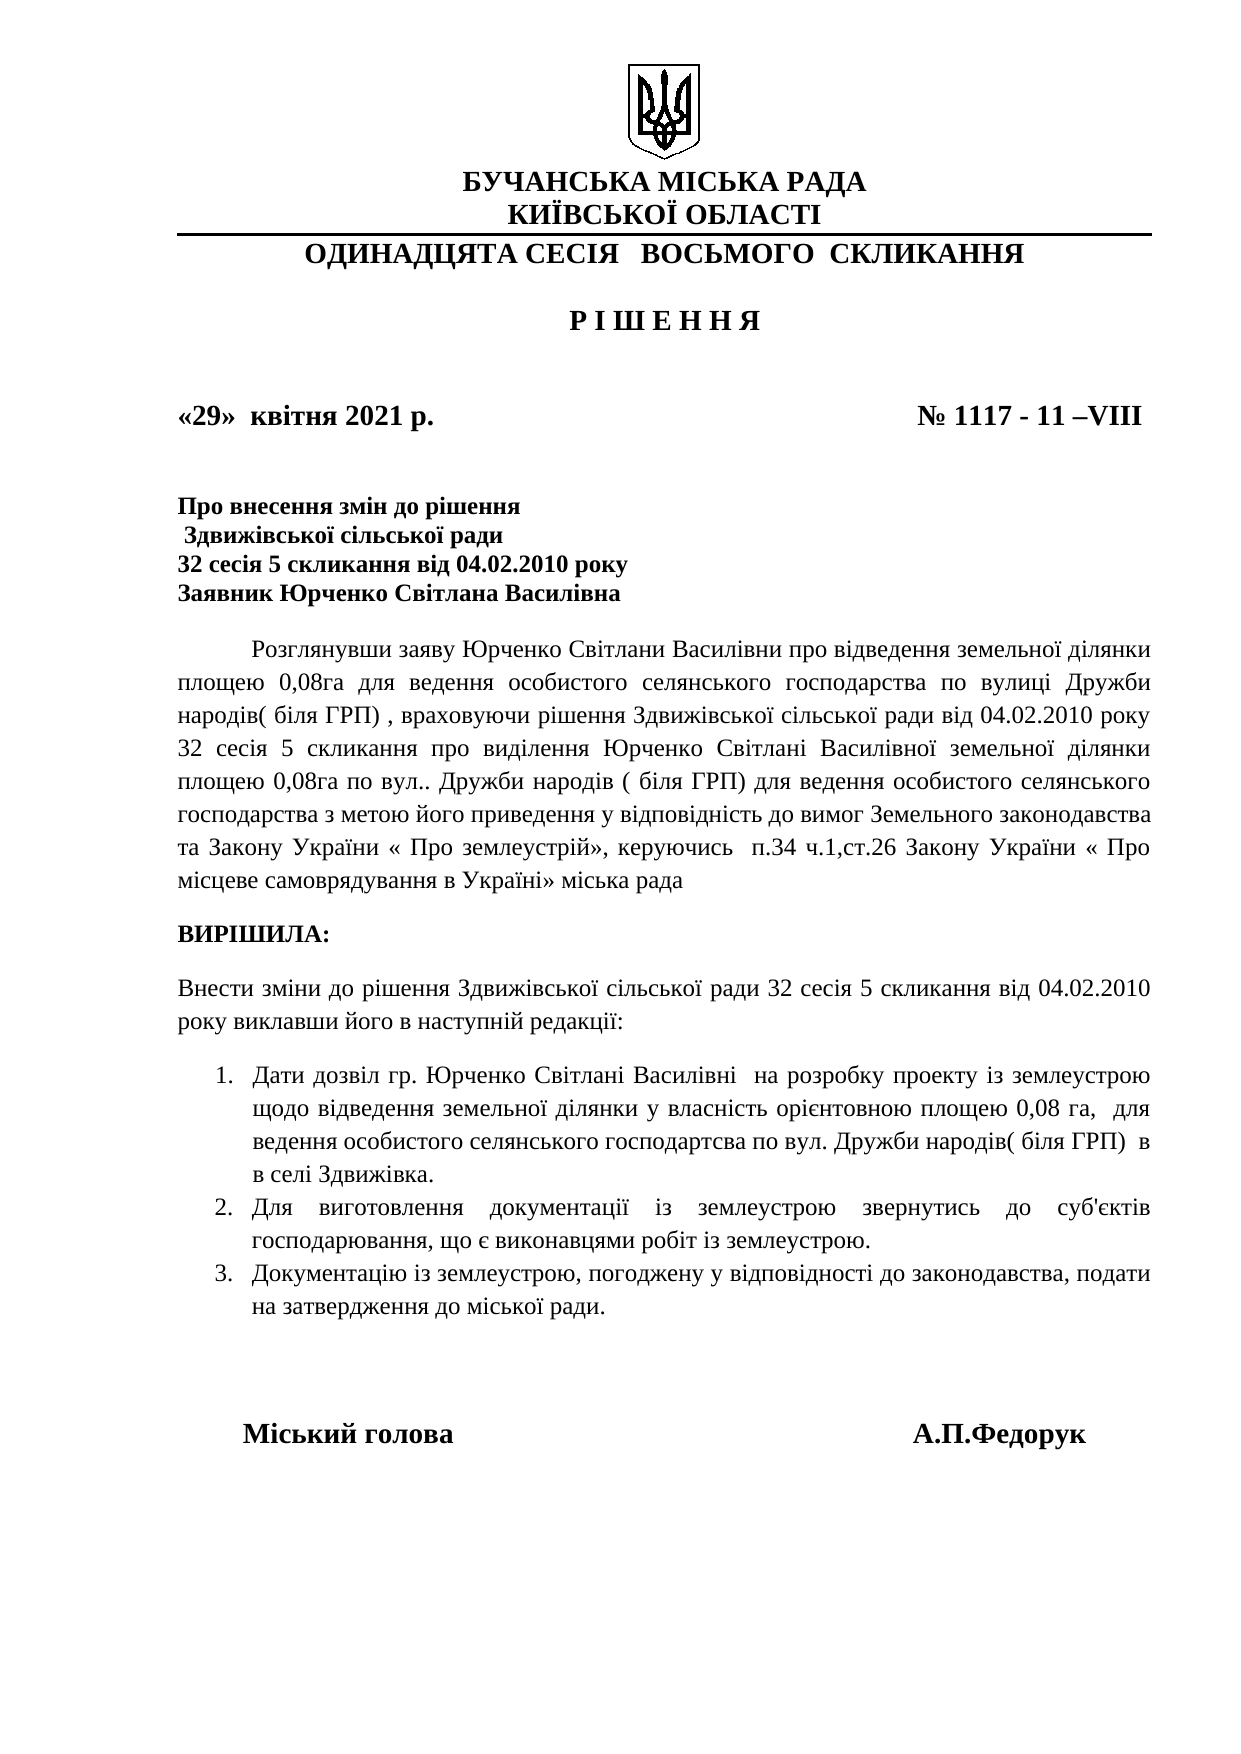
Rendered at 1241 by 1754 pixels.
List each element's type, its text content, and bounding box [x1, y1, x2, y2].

text ОДИНАДЦЯТА СЕСІЯ ВОСЬМОГО СКЛИКАННЯ [177, 236, 1152, 269]
text «29» квітня 2021 р. № 1117 - 11 –VІІІ [177, 398, 1152, 432]
text ВИРІШИЛА: [177, 919, 1152, 948]
text Міський голова А.П.Федорук [177, 1417, 1152, 1450]
text КИЇВСЬКОЇ ОБЛАСТІ [177, 197, 1152, 233]
list Дати дозвіл гр. Юрченко Світлані Василівні на розробку проекту із землеустрою щодо відведення земельної ділянки у власність орієнтовною площею 0,08 га, для ведення особистого селянського господартсва по вул. Дружби народів( біля ГРП) в в селі Здвижівка. [215, 1060, 1152, 1188]
text Здвижівської сільської ради [177, 520, 1152, 549]
text Внести зміни до рішення Здвижівської сільської ради 32 сесія 5 скликання від 04.02.2010 року виклавши його в наступній редакції: [177, 973, 1152, 1035]
text Заявник Юрченко Світлана Василівна [177, 578, 1152, 606]
text Розглянувши заяву Юрченко Світлани Василівни про відведення земельної ділянки площею 0,08га для ведення особистого селянського господарства по вулиці Дружби народів( біля ГРП) , враховуючи рішення Здвижівської сільської ради від 04.02.2010 року 32 сесія 5 скликання про виділення Юрченко Світлані Василівної земельної ділянки площею 0,08га по вул.. Дружби народів ( біля ГРП) для ведення особистого селянського господарства з метою його приведення у відповідність до вимог Земельного законодавства та Закону України « Про землеустрій», керуючись п.34 ч.1,ст.26 Закону України « Про місцеве самоврядування в Україні» міська рада [177, 634, 1152, 894]
text Про внесення змін до рішення [177, 491, 1152, 520]
text 32 сесія 5 скликання від 04.02.2010 року [177, 549, 1152, 578]
text БУЧАНСЬКА МІСЬКА РАДА [177, 164, 1152, 197]
list Для виготовлення документації із землеустрою звернутись до суб'єктів господарювання, що є виконавцями робіт із землеустрою. [214, 1192, 1152, 1254]
list Документацію із землеустрою, погоджену у відповідності до законодавства, подати на затвердження до міської ради. [214, 1258, 1152, 1320]
text Р І Ш Е Н Н Я [177, 303, 1152, 337]
